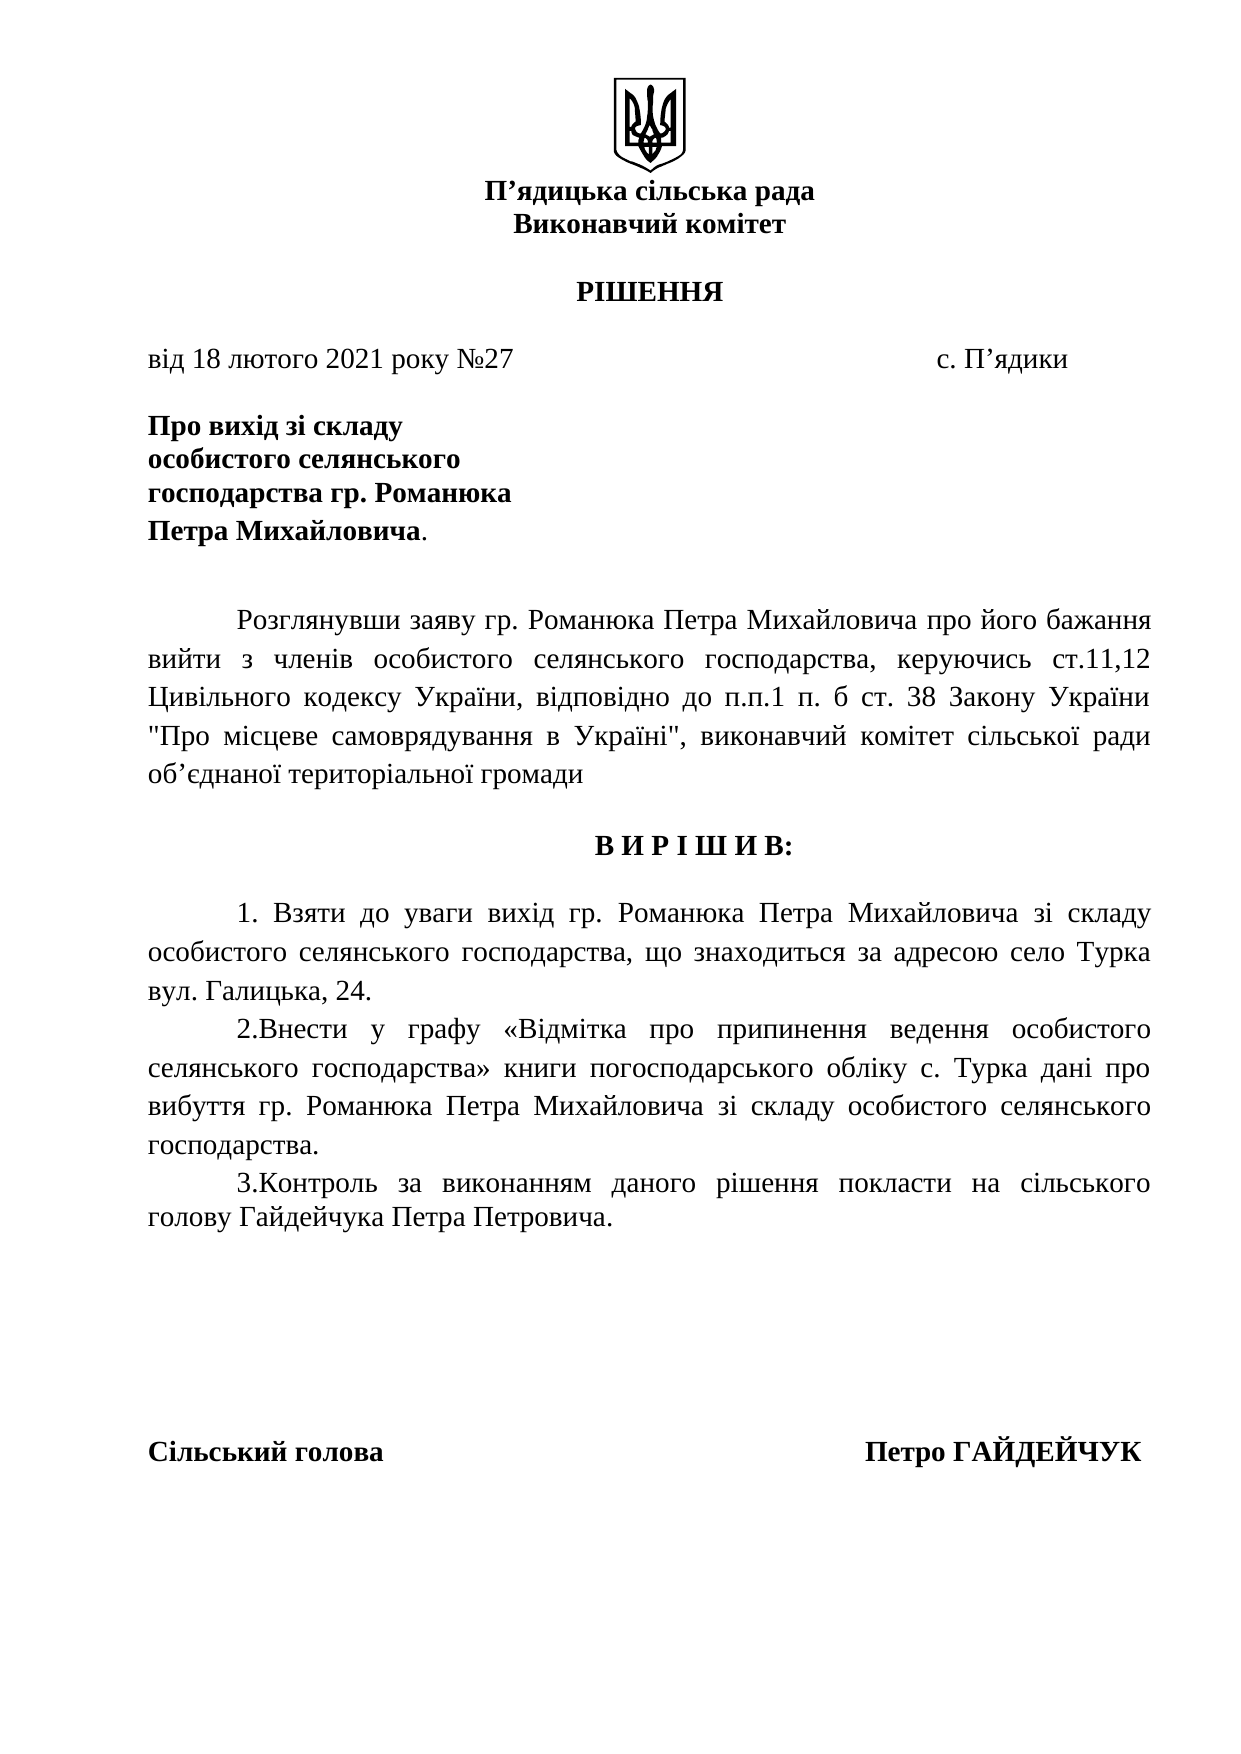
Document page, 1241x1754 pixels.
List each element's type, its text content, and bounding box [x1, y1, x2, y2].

text особистого селянського [148, 441, 1152, 475]
text від 18 лютого 2021 року №27 с. П’ядики [148, 341, 1152, 374]
text Сільський голова Петро ГАЙДЕЙЧУК [148, 1434, 1152, 1467]
text 3.Контроль за виконанням даного рішення покласти на сільського голову Гайдейчука Петра Петровича. [148, 1165, 1152, 1232]
text Розглянувши заяву гр. Романюка Петра Михайловича про його бажання вийти з членів особистого селянського господарства, керуючись ст.11,12 Цивільного кодексу України, відповідно до п.п.1 п. б ст. 38 Закону України "Про місцеве самоврядування в Україні", виконавчий комітет сільської ради об’єднаної територіальної громади [148, 602, 1152, 790]
text Виконавчий комітет [148, 207, 1152, 240]
text господарства гр. Романюка [148, 475, 1152, 508]
text РІШЕННЯ [148, 274, 1152, 307]
text 1. Взяти до уваги вихід гр. Романюка Петра Михайловича зі складу особистого селянського господарства, що знаходиться за адресою село Турка вул. Галицька, 24. [148, 896, 1152, 1006]
text П’ядицька сільська рада [148, 173, 1152, 207]
text Про вихід зі складу [148, 408, 1152, 441]
text В И Р І Ш И В: [148, 828, 1152, 862]
text Петра Михайловича. [148, 513, 1152, 547]
text 2.Внести у графу «Відмітка про припинення ведення особистого селянського господарства» книги погосподарського обліку с. Турка дані про вибуття гр. Романюка Петра Михайловича зі складу особистого селянського господарства. [148, 1011, 1152, 1160]
